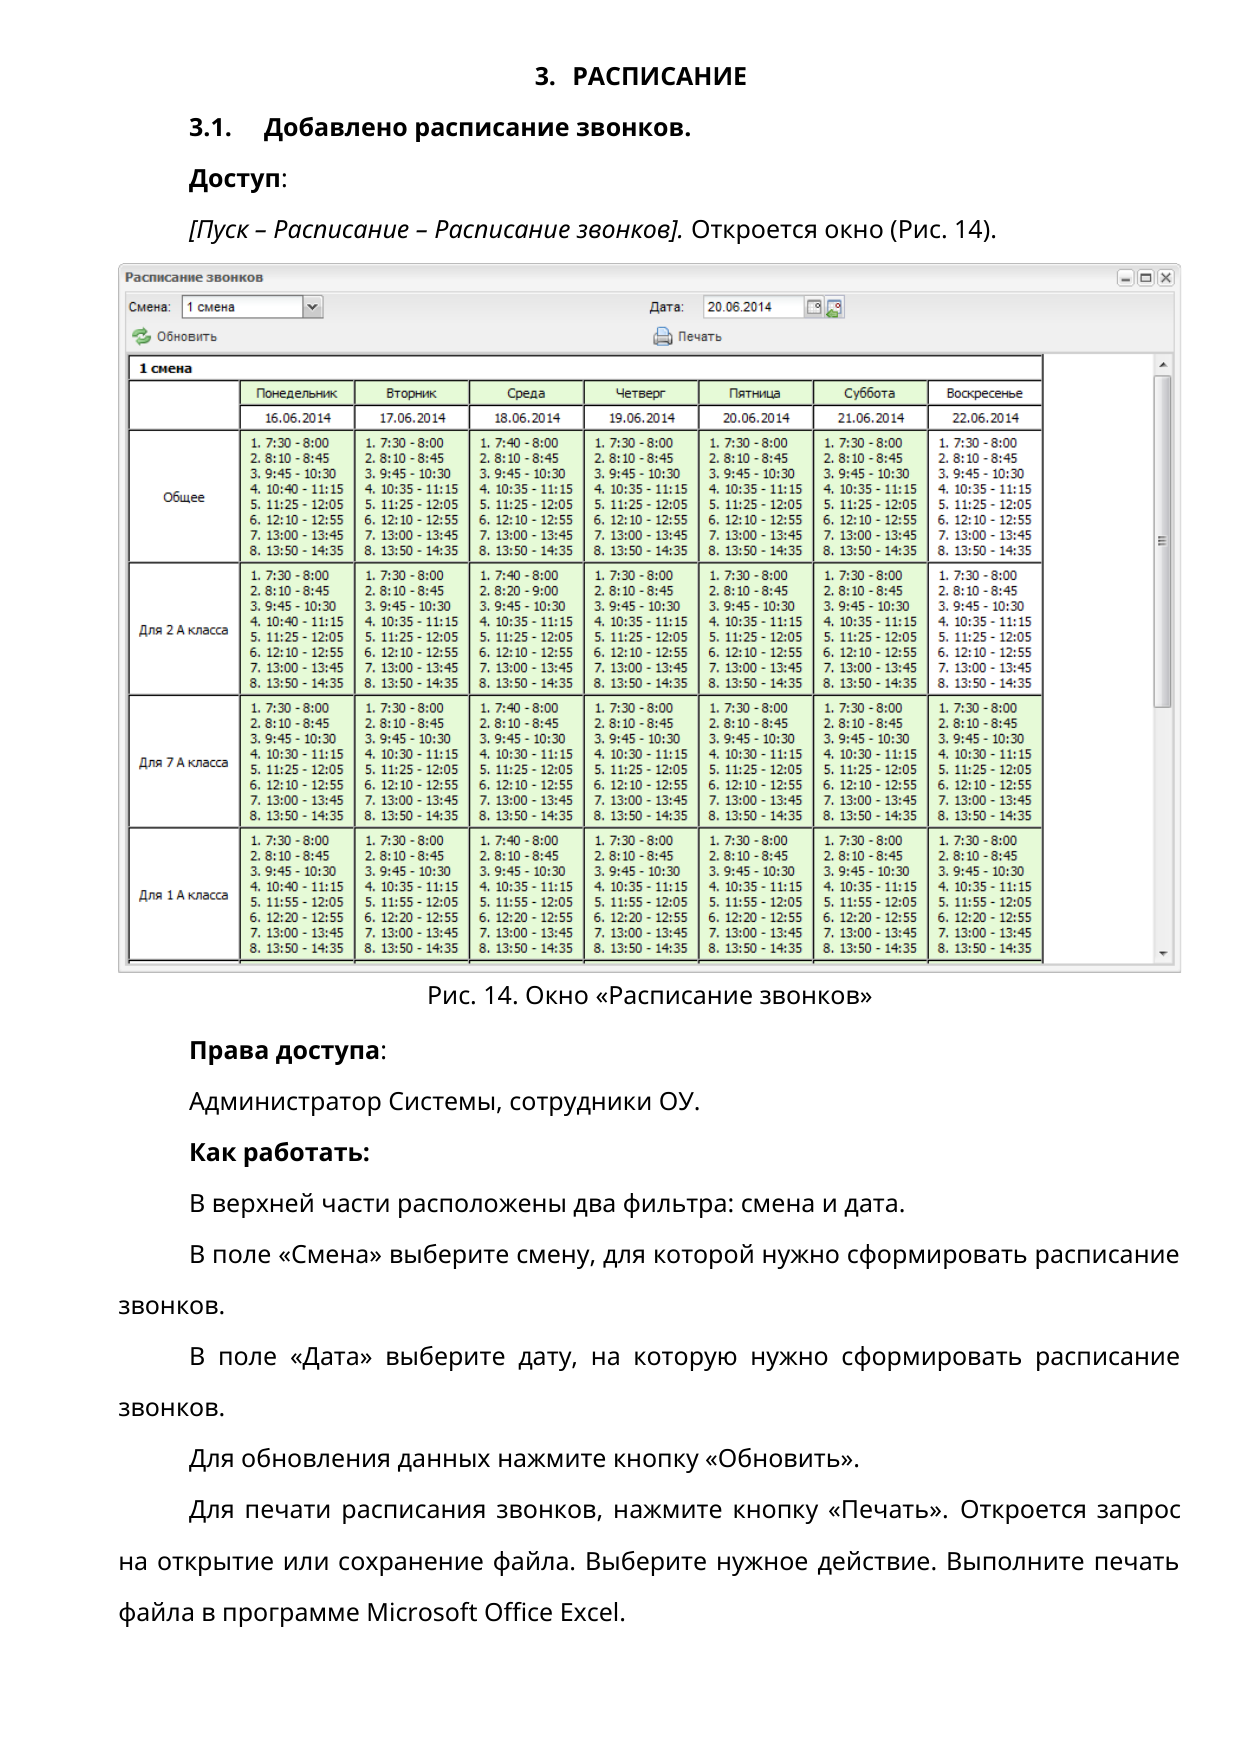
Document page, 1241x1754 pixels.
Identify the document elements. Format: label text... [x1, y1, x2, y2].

text В поле «Дата» выберите дату, на которую нужно сформировать расписание звонков. [118, 1339, 1181, 1424]
text Администратор Системы, сотрудники ОУ. [118, 1084, 1181, 1118]
picture [118, 263, 1182, 973]
text Добавлено расписание звонков. [189, 110, 1181, 144]
text [Пуск – Расписание – Расписание звонков]. Откроется окно (Рис. 14). [118, 212, 1181, 246]
text Для обновления данных нажмите кнопку «Обновить». [118, 1441, 1181, 1475]
text Расписание [189, 59, 1092, 93]
text Доступ: [118, 161, 1181, 195]
text Как работать: [118, 1135, 1181, 1169]
text Для печати расписания звонков, нажмите кнопку «Печать». Откроется запрос на открытие или сохранение файла. Выберите нужное действие. Выполните печать файла в программе Microsoft Office Excel. [118, 1492, 1181, 1628]
text В поле «Смена» выберите смену, для которой нужно сформировать расписание звонков. [118, 1237, 1181, 1322]
text Права доступа: [118, 1033, 1181, 1067]
text В верхней части расположены два фильтра: смена и дата. [118, 1186, 1181, 1220]
